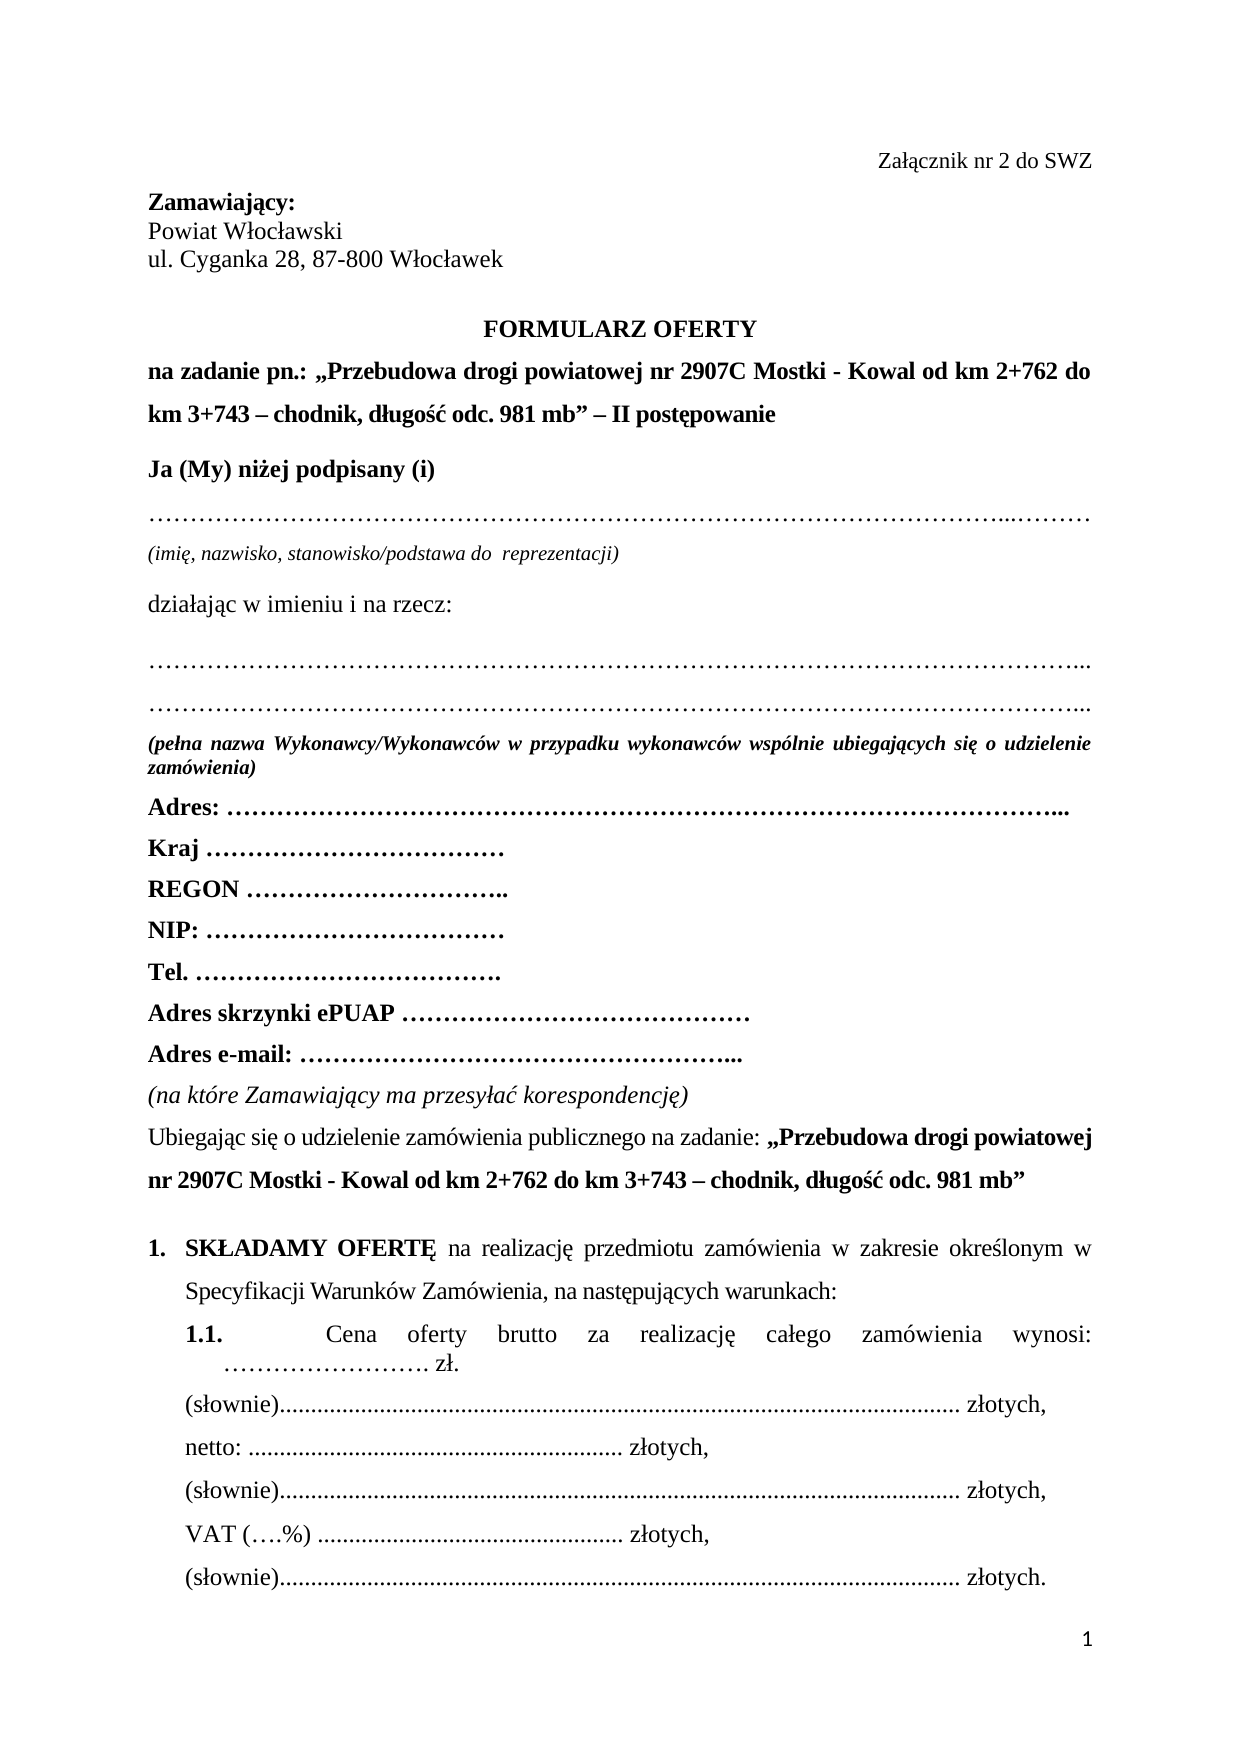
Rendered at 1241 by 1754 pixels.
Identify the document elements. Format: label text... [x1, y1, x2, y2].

text Załącznik nr 2 do SWZ [148, 148, 1093, 174]
text Tel. ………………………………. [148, 957, 1093, 986]
text działając w imieniu i na rzecz: [148, 589, 1093, 618]
list Cena oferty brutto za realizację całego zamówienia wynosi: ……………………. zł. [185, 1319, 1093, 1377]
text REGON ………………………….. [148, 874, 1093, 903]
text (słownie)............................................................................................................. złotych, [148, 1476, 1093, 1504]
text (pełna nazwa Wykonawcy/Wykonawców w przypadku wykonawców wspólnie ubiegających się o udzielenie zamówienia) [148, 731, 1093, 779]
text FORMULARZ OFERTY [148, 314, 1093, 343]
text …………………………………………………………………………………………………...…………………………………………………………………………………………………... [148, 645, 1093, 717]
text (słownie)............................................................................................................. złotych, [148, 1389, 1093, 1418]
text Adres skrzynki ePUAP …………………………………… [148, 998, 1093, 1027]
text Ja (My) niżej podpisany (i) [148, 454, 1093, 483]
text netto: ............................................................ złotych, [148, 1432, 1093, 1461]
text (na które Zamawiający ma przesyłać korespondencję) [148, 1081, 1093, 1109]
text Adres: ………………………………………………………………………………………... [148, 792, 1093, 821]
text NIP: ……………………………… [148, 916, 1093, 944]
text Adres e-mail: ……………………………………………... [148, 1039, 1093, 1068]
list SKŁADAMY OFERTĘ na realizację przedmiotu zamówienia w zakresie określonym w Specyfikacji Warunków Zamówienia, na następujących warunkach: [148, 1233, 1093, 1305]
text Ubiegając się o udzielenie zamówienia publicznego na zadanie: „Przebudowa drogi powiatowej nr 2907C Mostki - Kowal od km 2+762 do km 3+743 – chodnik, długość odc. 981 mb” [148, 1122, 1093, 1194]
text …………………………………………………………………………………………...……… [148, 498, 1093, 526]
text ul. Cyganka 28, 87-800 Włocławek [148, 244, 1093, 273]
text VAT (….%) ................................................. złotych, [148, 1519, 1093, 1547]
text Kraj ……………………………… [148, 833, 1093, 862]
text (imię, nazwisko, stanowisko/podstawa do reprezentacji) [148, 541, 1093, 565]
text na zadanie pn.: „Przebudowa drogi powiatowej nr 2907C Mostki - Kowal od km 2+762 do km 3+743 – chodnik, długość odc. 981 mb” – II postępowanie [148, 356, 1093, 428]
text (słownie)............................................................................................................. złotych. [148, 1562, 1093, 1591]
text Zamawiający: [148, 187, 1093, 216]
text Powiat Włocławski [148, 216, 1093, 244]
